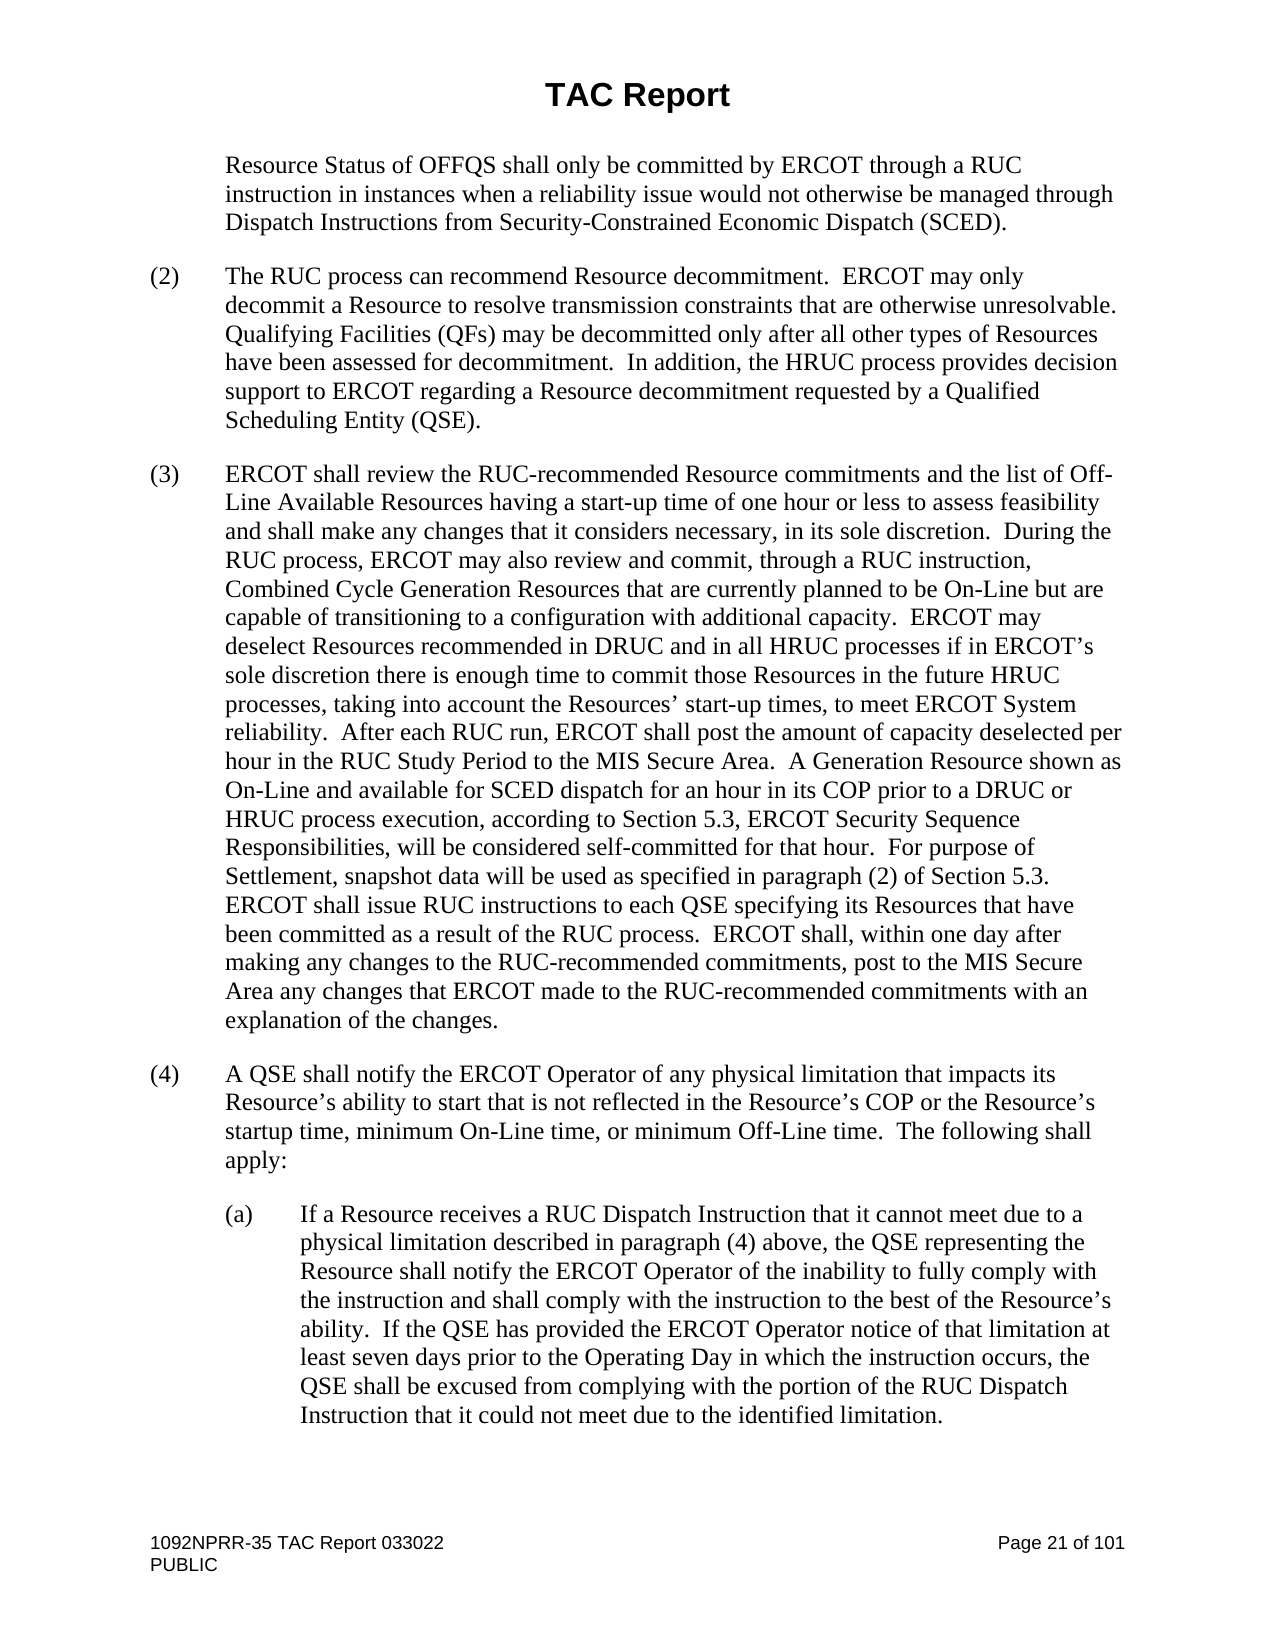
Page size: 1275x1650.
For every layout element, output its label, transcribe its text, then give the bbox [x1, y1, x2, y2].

text (4) A QSE shall notify the ERCOT Operator of any physical limitation that impacts its Resource’s ability to start that is not reflected in the Resource’s COP or the Resource’s startup time, minimum On-Line time, or minimum Off-Line time. The following shall apply: [150, 1059, 1125, 1174]
text (2) The RUC process can recommend Resource decommitment. ERCOT may only decommit a Resource to resolve transmission constraints that are otherwise unresolvable. Qualifying Facilities (QFs) may be decommitted only after all other types of Resources have been assessed for decommitment. In addition, the HRUC process provides decision support to ERCOT regarding a Resource decommitment requested by a Qualified Scheduling Entity (QSE). [150, 261, 1125, 434]
text (a) If a Resource receives a RUC Dispatch Instruction that it cannot meet due to a physical limitation described in paragraph (4) above, the QSE representing the Resource shall notify the ERCOT Operator of the inability to fully comply with the instruction and shall comply with the instruction to the best of the Resource’s ability. If the QSE has provided the ERCOT Operator notice of that limitation at least seven days prior to the Operating Day in which the instruction occurs, the QSE shall be excused from complying with the portion of the RUC Dispatch Instruction that it could not meet due to the identified limitation. [225, 1199, 1125, 1429]
text (3) ERCOT shall review the RUC-recommended Resource commitments and the list of Off-Line Available Resources having a start-up time of one hour or less to assess feasibility and shall make any changes that it considers necessary, in its sole discretion. During the RUC process, ERCOT may also review and commit, through a RUC instruction, Combined Cycle Generation Resources that are currently planned to be On-Line but are capable of transitioning to a configuration with additional capacity. ERCOT may deselect Resources recommended in DRUC and in all HRUC processes if in ERCOT’s sole discretion there is enough time to commit those Resources in the future HRUC processes, taking into account the Resources’ start-up times, to meet ERCOT System reliability. After each RUC run, ERCOT shall post the amount of capacity deselected per hour in the RUC Study Period to the MIS Secure Area. A Generation Resource shown as On-Line and available for SCED dispatch for an hour in its COP prior to a DRUC or HRUC process execution, according to Section 5.3, ERCOT Security Sequence Responsibilities, will be considered self-committed for that hour. For purpose of Settlement, snapshot data will be used as specified in paragraph (2) of Section 5.3. ERCOT shall issue RUC instructions to each QSE specifying its Resources that have been committed as a result of the RUC process. ERCOT shall, within one day after making any changes to the RUC-recommended commitments, post to the MIS Secure Area any changes that ERCOT made to the RUC-recommended commitments with an explanation of the changes. [150, 459, 1125, 1034]
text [150, 150, 1125, 236]
